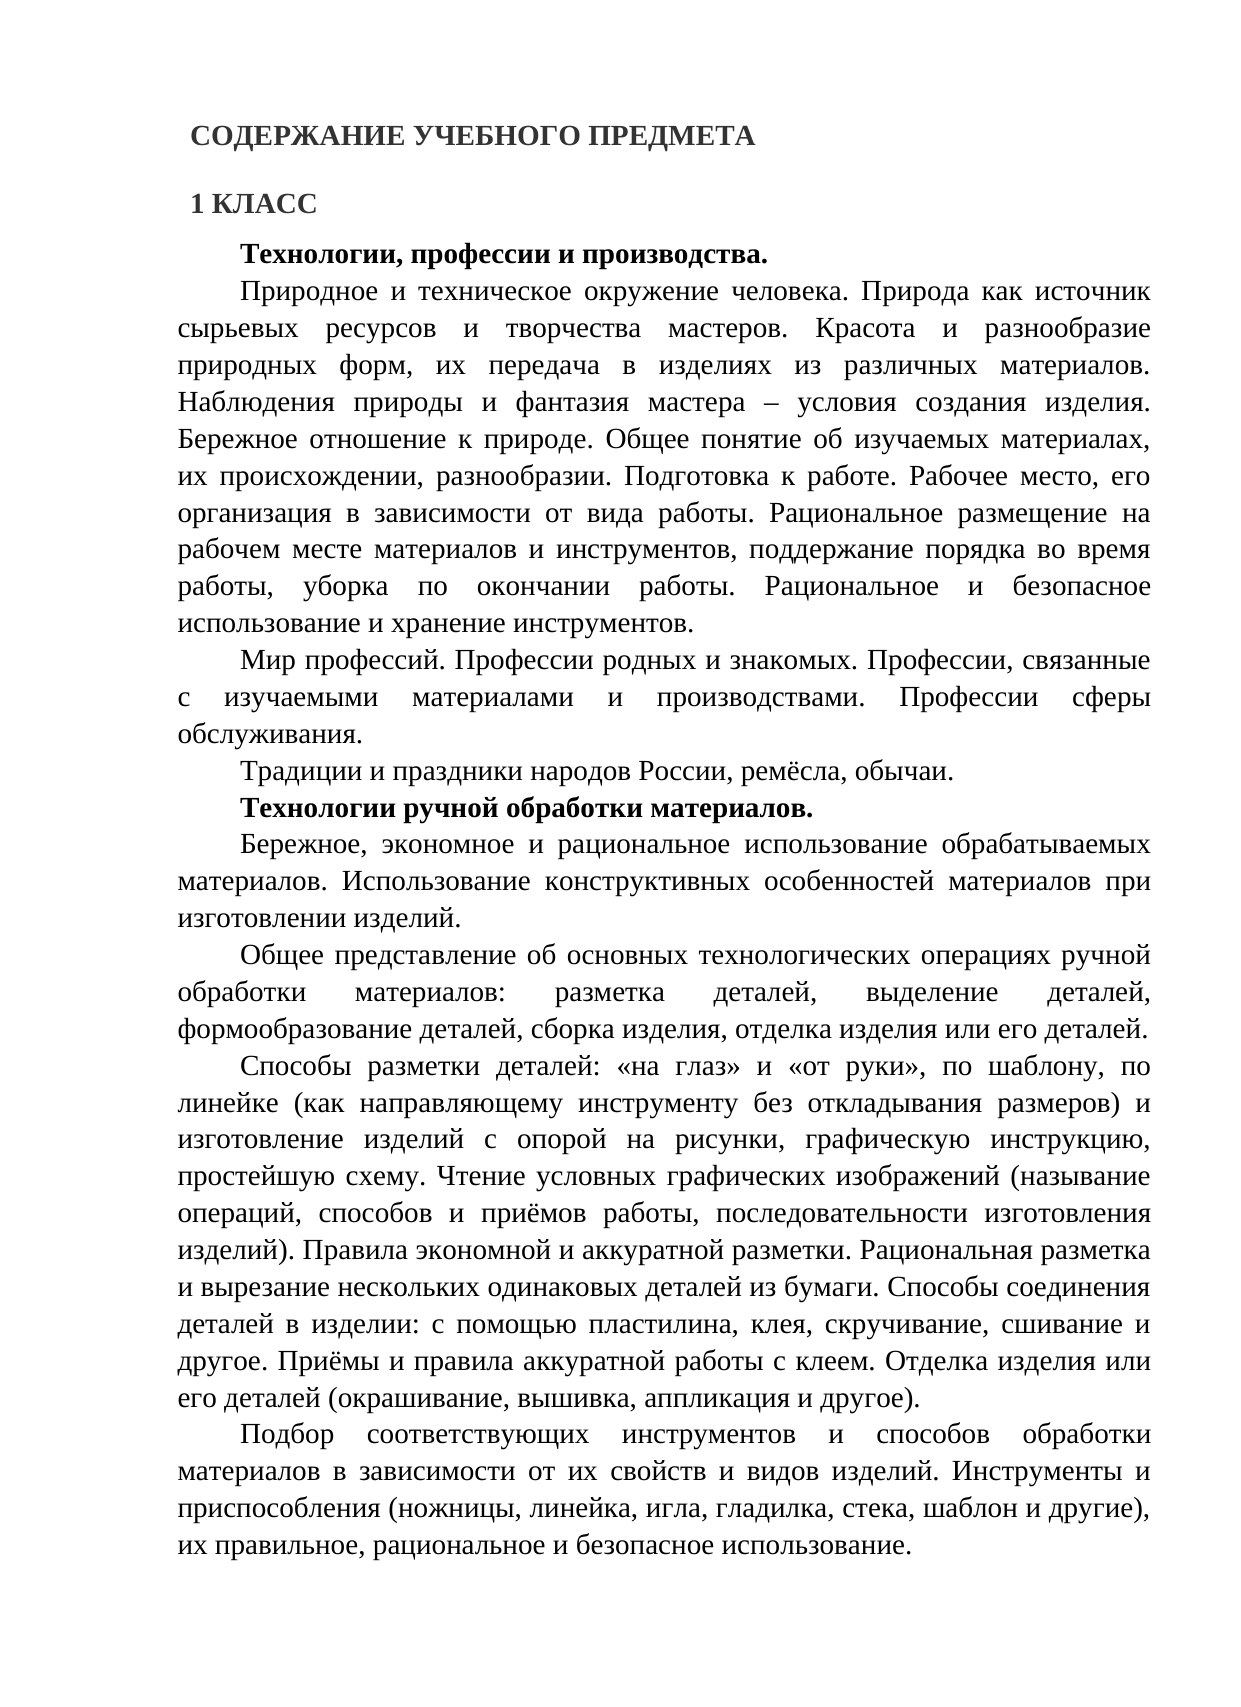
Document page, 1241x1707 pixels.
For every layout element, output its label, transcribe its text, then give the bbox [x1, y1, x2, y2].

text Общее представление об основных технологических операциях ручной обработки материалов: разметка деталей, выделение деталей, формообразование деталей, сборка изделия, отделка изделия или его деталей. [177, 937, 1152, 1044]
text Мир профессий. Профессии родных и знакомых. Профессии, связанные с изучаемыми материалами и производствами. Профессии сферы обслуживания. [177, 642, 1152, 749]
text СОДЕРЖАНИЕ УЧЕБНОГО ПРЕДМЕТА [190, 118, 1152, 152]
text Способы разметки деталей: «на глаз» и «от руки», по шаблону, по линейке (как направляющему инструменту без откладывания размеров) и изготовление изделий с опорой на рисунки, графическую инструкцию, простейшую схему. Чтение условных графических изображений (называние операций, способов и приёмов работы, последовательности изготовления изделий). Правила экономной и аккуратной разметки. Рациональная разметка и вырезание нескольких одинаковых деталей из бумаги. Способы соединения деталей в изделии: с помощью пластилина, клея, скручивание, сшивание и другое. Приёмы и правила аккуратной работы с клеем. Отделка изделия или его деталей (окрашивание, вышивка, аппликация и другое). [177, 1048, 1152, 1413]
text Бережное, экономное и рациональное использование обрабатываемых материалов. Использование конструктивных особенностей материалов при изготовлении изделий. [177, 827, 1152, 934]
text Технологии ручной обработки материалов. [177, 790, 1152, 823]
text Природное и техническое окружение человека. Природа как источник сырьевых ресурсов и творчества мастеров. Красота и разнообразие природных форм, их передача в изделиях из различных материалов. Наблюдения природы и фантазия мастера – условия создания изделия. Бережное отношение к природе. Общее понятие об изучаемых материалах, их происхождении, разнообразии. Подготовка к работе. Рабочее место, его организация в зависимости от вида работы. Рациональное размещение на рабочем месте материалов и инструментов, поддержание порядка во время работы, уборка по окончании работы. Рациональное и безопасное использование и хранение инструментов. [177, 273, 1152, 639]
text Технологии, профессии и производства. [177, 237, 1152, 270]
text Подбор соответствующих инструментов и способов обработки материалов в зависимости от их свойств и видов изделий. Инструменты и приспособления (ножницы, линейка, игла, гладилка, стека, шаблон и другие), их правильное, рациональное и безопасное использование. [177, 1417, 1152, 1561]
text 1 КЛАСС [190, 186, 1152, 219]
text Традиции и праздники народов России, ремёсла, обычаи. [177, 753, 1152, 786]
